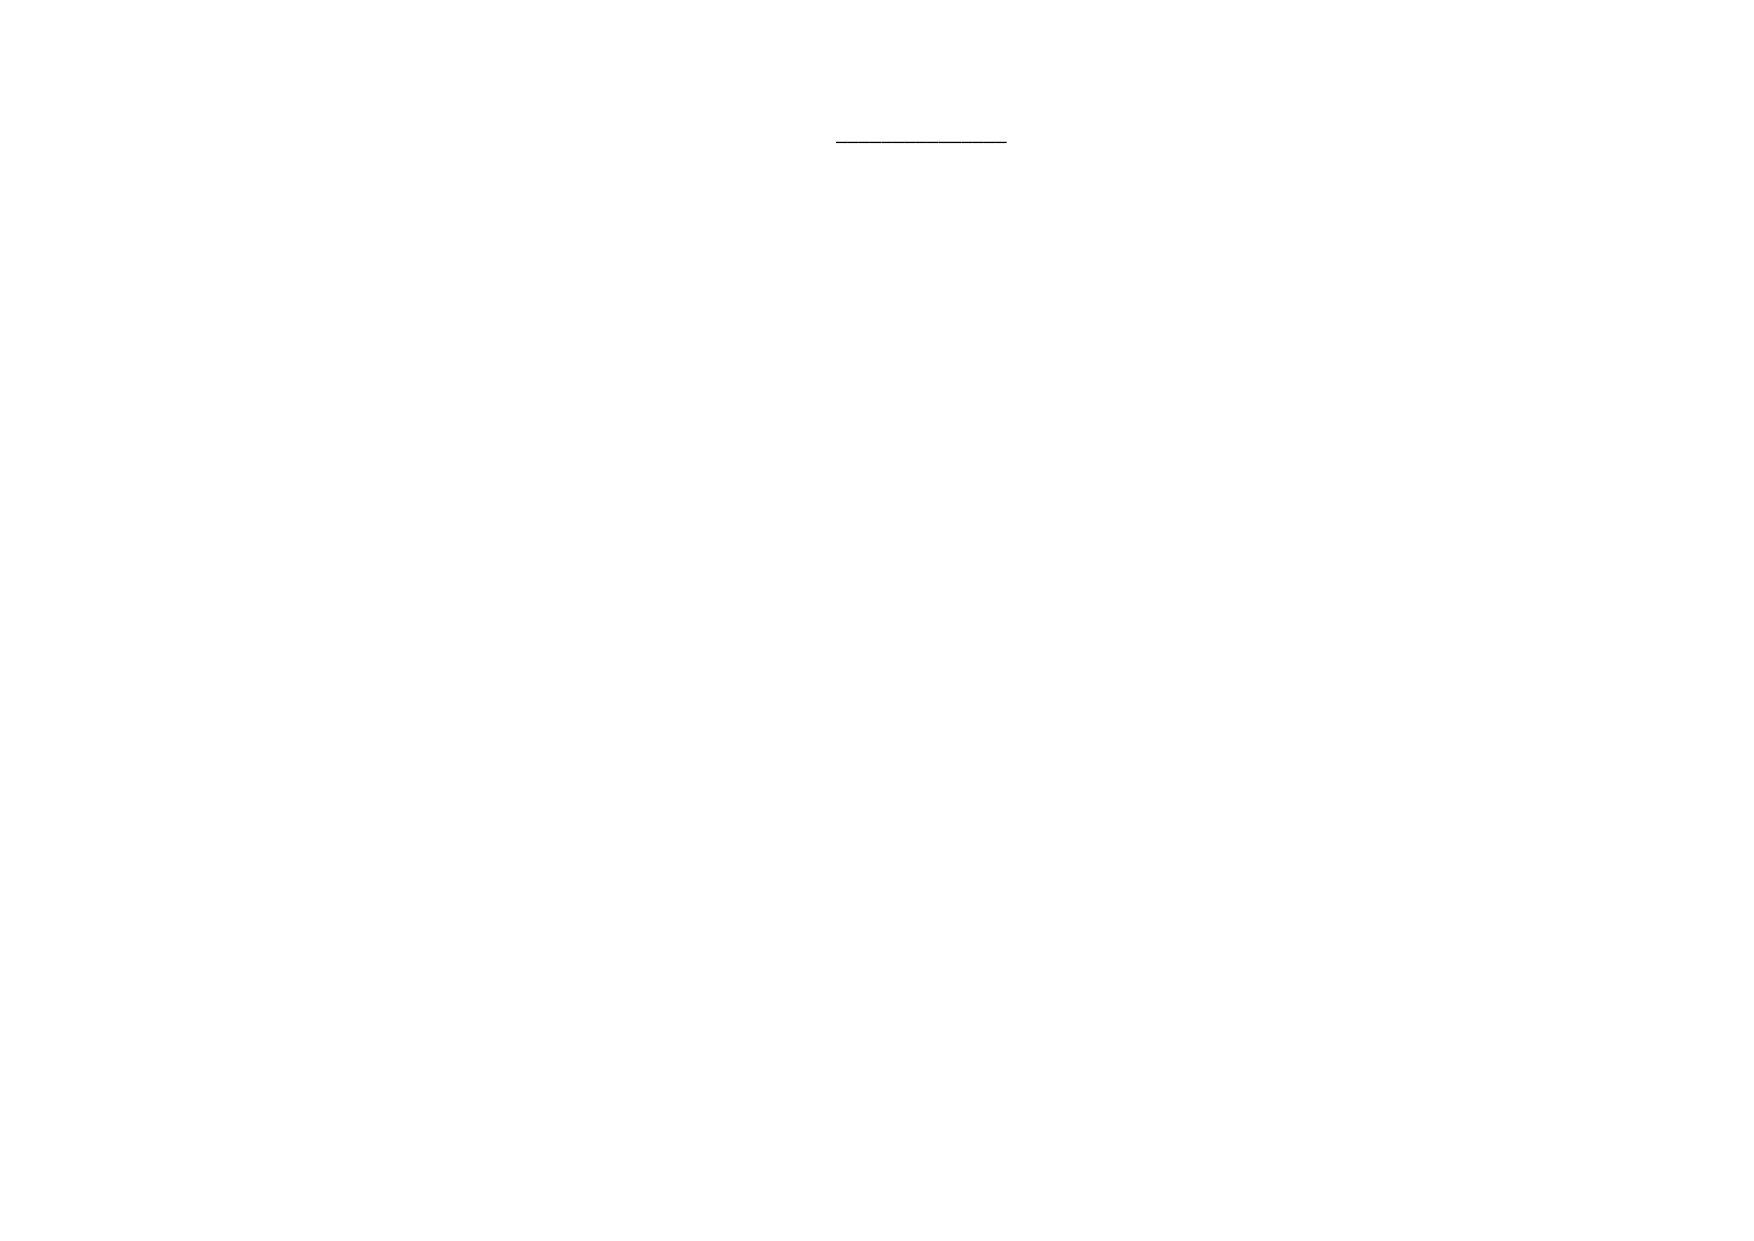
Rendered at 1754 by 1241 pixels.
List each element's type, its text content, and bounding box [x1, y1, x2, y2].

text _______________ [148, 118, 1695, 146]
